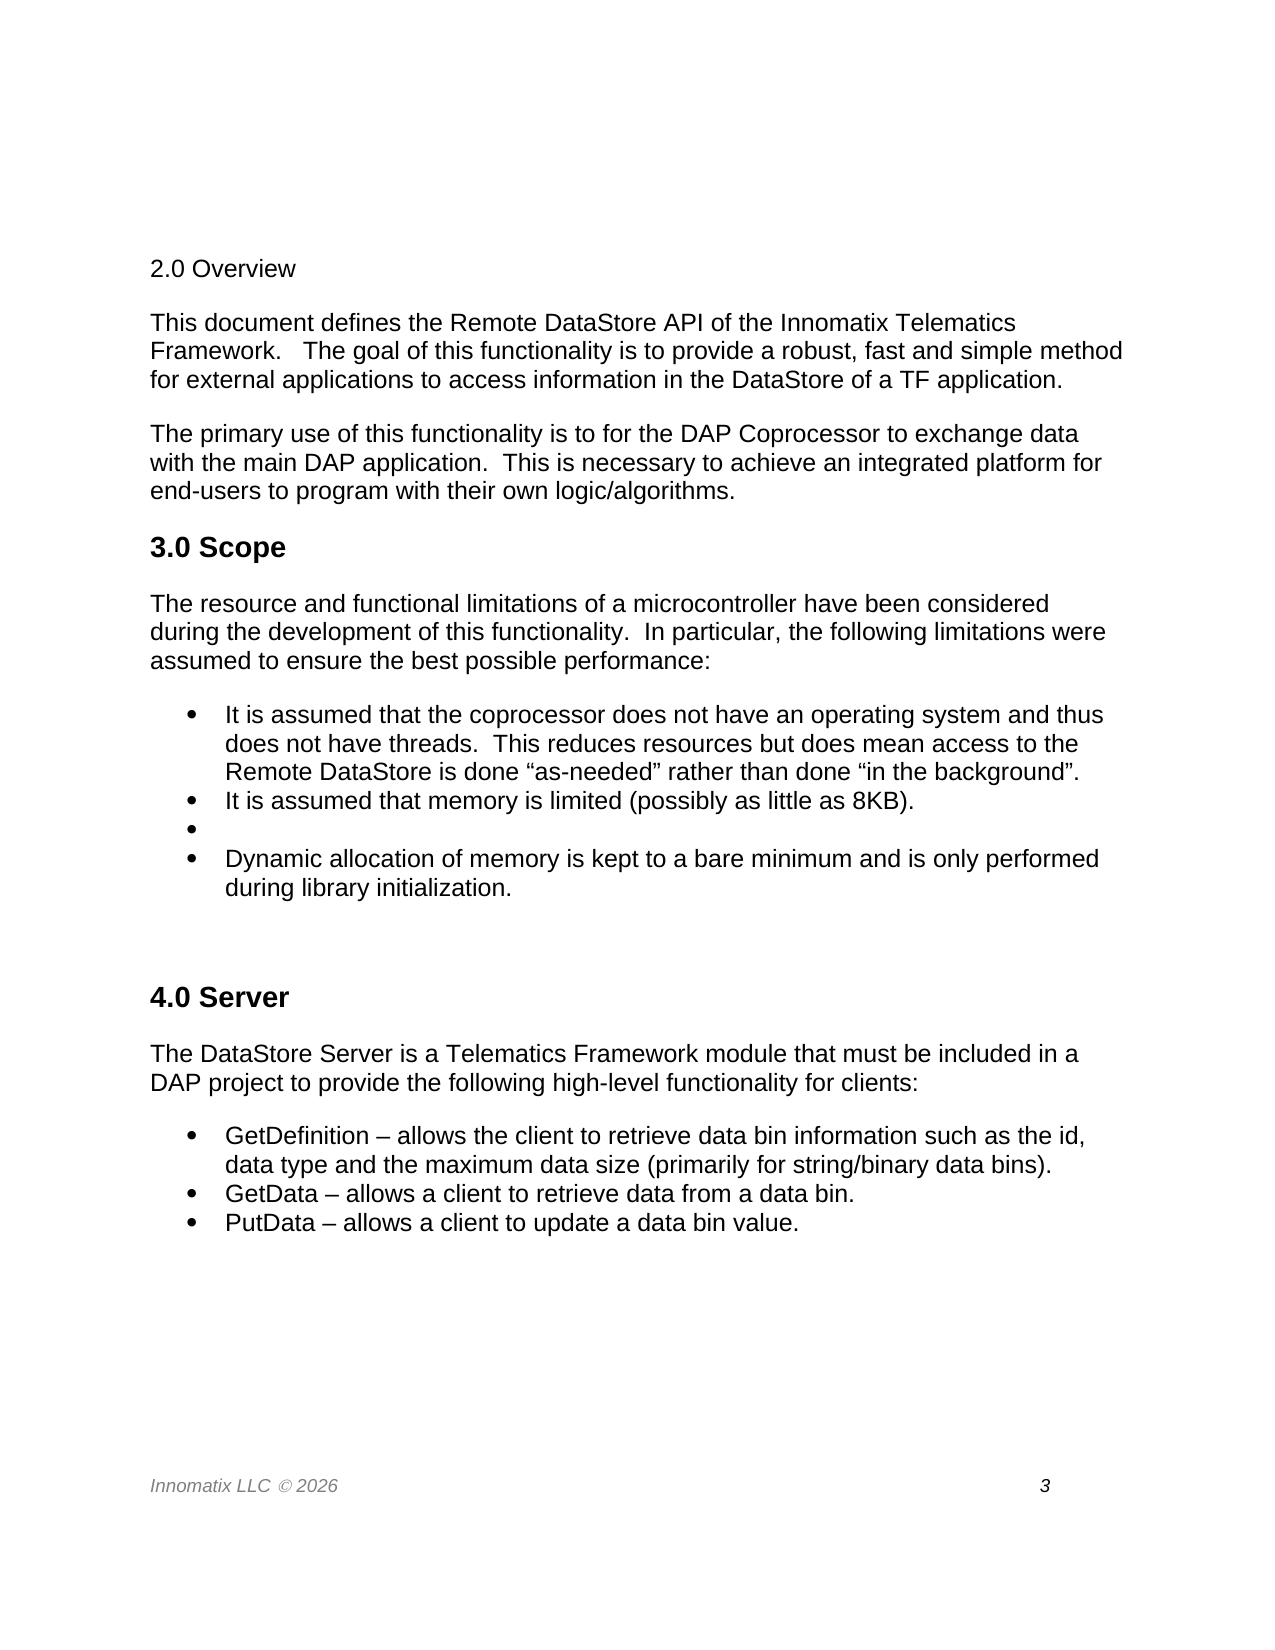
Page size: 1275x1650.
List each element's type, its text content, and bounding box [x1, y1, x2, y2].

text The resource and functional limitations of a microcontroller have been considered during the development of this functionality. In particular, the following limitations were assumed to ensure the best possible performance: [150, 588, 1125, 675]
text The primary use of this functionality is to for the DAP Coprocessor to exchange data with the main DAP application. This is necessary to achieve an integrated platform for end-users to program with their own logic/algorithms. [150, 419, 1125, 505]
subtitle Overview [150, 254, 1125, 282]
list It is assumed that the coprocessor does not have an operating system and thus does not have threads. This reduces resources but does mean access to the Remote DataStore is done “as-needed” rather than done “in the background”. [187, 700, 1125, 786]
list Dynamic allocation of memory is kept to a bare minimum and is only performed during library initialization. [187, 844, 1125, 901]
list It is assumed that memory is limited (possibly as little as 8KB). [187, 786, 1125, 815]
subtitle Server [150, 980, 1125, 1014]
text The DataStore Server is a Telematics Framework module that must be included in a DAP project to provide the following high-level functionality for clients: [150, 1039, 1125, 1096]
list GetDefinition – allows the client to retrieve data bin information such as the id, data type and the maximum data size (primarily for string/binary data bins). [187, 1121, 1125, 1179]
list GetData – allows a client to retrieve data from a data bin. [187, 1179, 1125, 1208]
subtitle Scope [150, 530, 1125, 563]
text This document defines the Remote DataStore API of the Innomatix Telematics Framework. The goal of this functionality is to provide a robust, fast and simple method for external applications to access information in the DataStore of a TF application. [150, 307, 1125, 394]
list PutData – allows a client to update a data bin value. [187, 1208, 1125, 1237]
